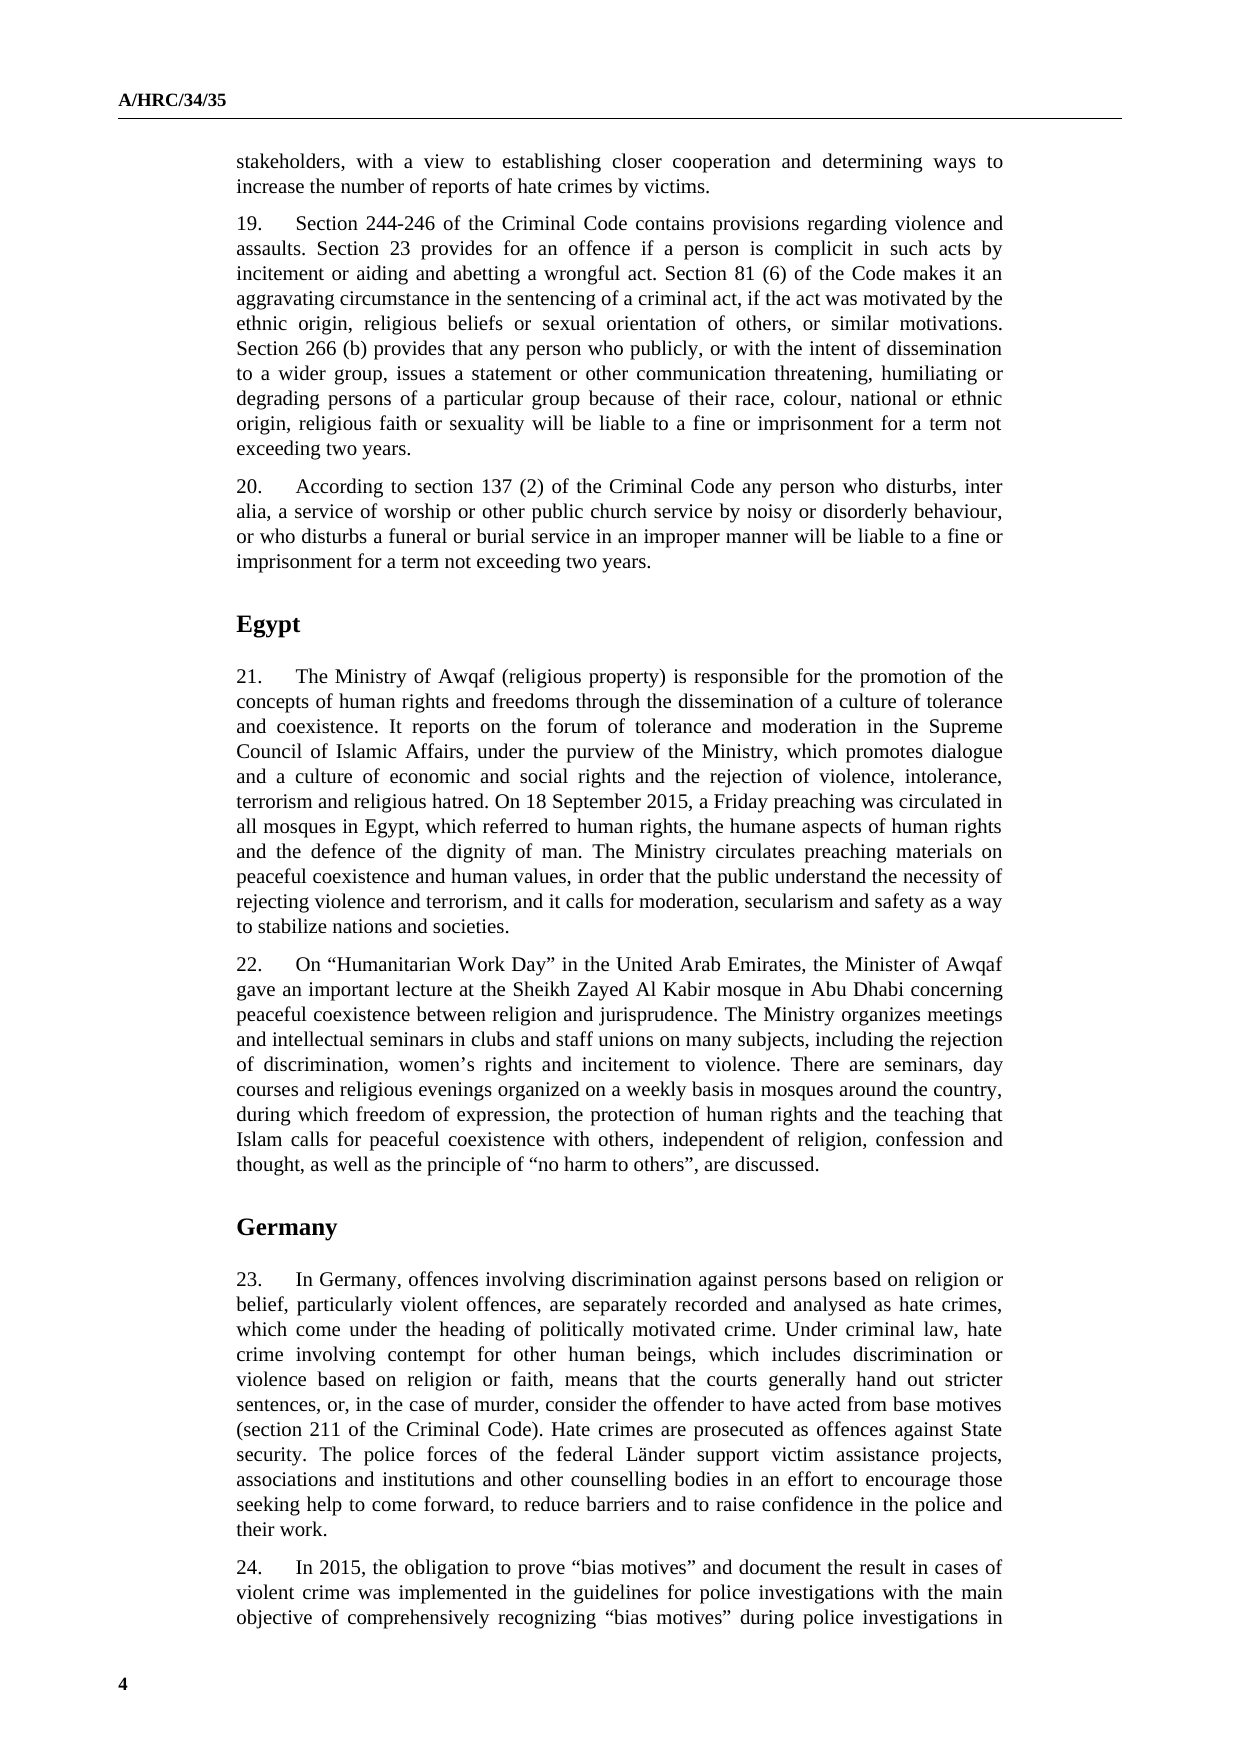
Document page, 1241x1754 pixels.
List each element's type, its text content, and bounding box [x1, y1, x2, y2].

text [236, 1554, 1004, 1629]
text 22. On “Humanitarian Work Day” in the United Arab Emirates, the Minister of Awqaf gave an important lecture at the Sheikh Zayed Al Kabir mosque in Abu Dhabi concerning peaceful coexistence between religion and jurisprudence. The Ministry organizes meetings and intellectual seminars in clubs and staff unions on many subjects, including the rejection of discrimination, women’s rights and incitement to violence. There are seminars, day courses and religious evenings organized on a weekly basis in mosques around the country, during which freedom of expression, the protection of human rights and the teaching that Islam calls for peaceful coexistence with others, independent of religion, confession and thought, as well as the principle of “no harm to others”, are discussed. [236, 951, 1004, 1176]
text 20. According to section 137 (2) of the Criminal Code any person who disturbs, inter alia, a service of worship or other public church service by noisy or disorderly behaviour, or who disturbs a funeral or burial service in an improper manner will be liable to a fine or imprisonment for a term not exceeding two years. [236, 473, 1004, 573]
text Germany [118, 1213, 1004, 1241]
text 23. In Germany, offences involving discrimination against persons based on religion or belief, particularly violent offences, are separately recorded and analysed as hate crimes, which come under the heading of politically motivated crime. Under criminal law, hate crime involving contempt for other human beings, which includes discrimination or violence based on religion or faith, means that the courts generally hand out stricter sentences, or, in the case of murder, consider the offender to have acted from base motives (section 211 of the Criminal Code). Hate crimes are prosecuted as offences against State security. The police forces of the federal Länder support victim assistance projects, associations and institutions and other counselling bodies in an effort to encourage those seeking help to come forward, to reduce barriers and to raise confidence in the police and their work. [236, 1266, 1004, 1541]
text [236, 148, 1004, 198]
text Egypt [118, 610, 1004, 638]
text 21. The Ministry of Awqaf (religious property) is responsible for the promotion of the concepts of human rights and freedoms through the dissemination of a culture of tolerance and coexistence. It reports on the forum of tolerance and moderation in the Supreme Council of Islamic Affairs, under the purview of the Ministry, which promotes dialogue and a culture of economic and social rights and the rejection of violence, intolerance, terrorism and religious hatred. On 18 September 2015, a Friday preaching was circulated in all mosques in Egypt, which referred to human rights, the humane aspects of human rights and the defence of the dignity of man. The Ministry circulates preaching materials on peaceful coexistence and human values, in order that the public understand the necessity of rejecting violence and terrorism, and it calls for moderation, secularism and safety as a way to stabilize nations and societies. [236, 663, 1004, 938]
text 19. Section 244-246 of the Criminal Code contains provisions regarding violence and assaults. Section 23 provides for an offence if a person is complicit in such acts by incitement or aiding and abetting a wrongful act. Section 81 (6) of the Code makes it an aggravating circumstance in the sentencing of a criminal act, if the act was motivated by the ethnic origin, religious beliefs or sexual orientation of others, or similar motivations. Section 266 (b) provides that any person who publicly, or with the intent of dissemination to a wider group, issues a statement or other communication threatening, humiliating or degrading persons of a particular group because of their race, colour, national or ethnic origin, religious faith or sexuality will be liable to a fine or imprisonment for a term not exceeding two years. [236, 210, 1004, 460]
